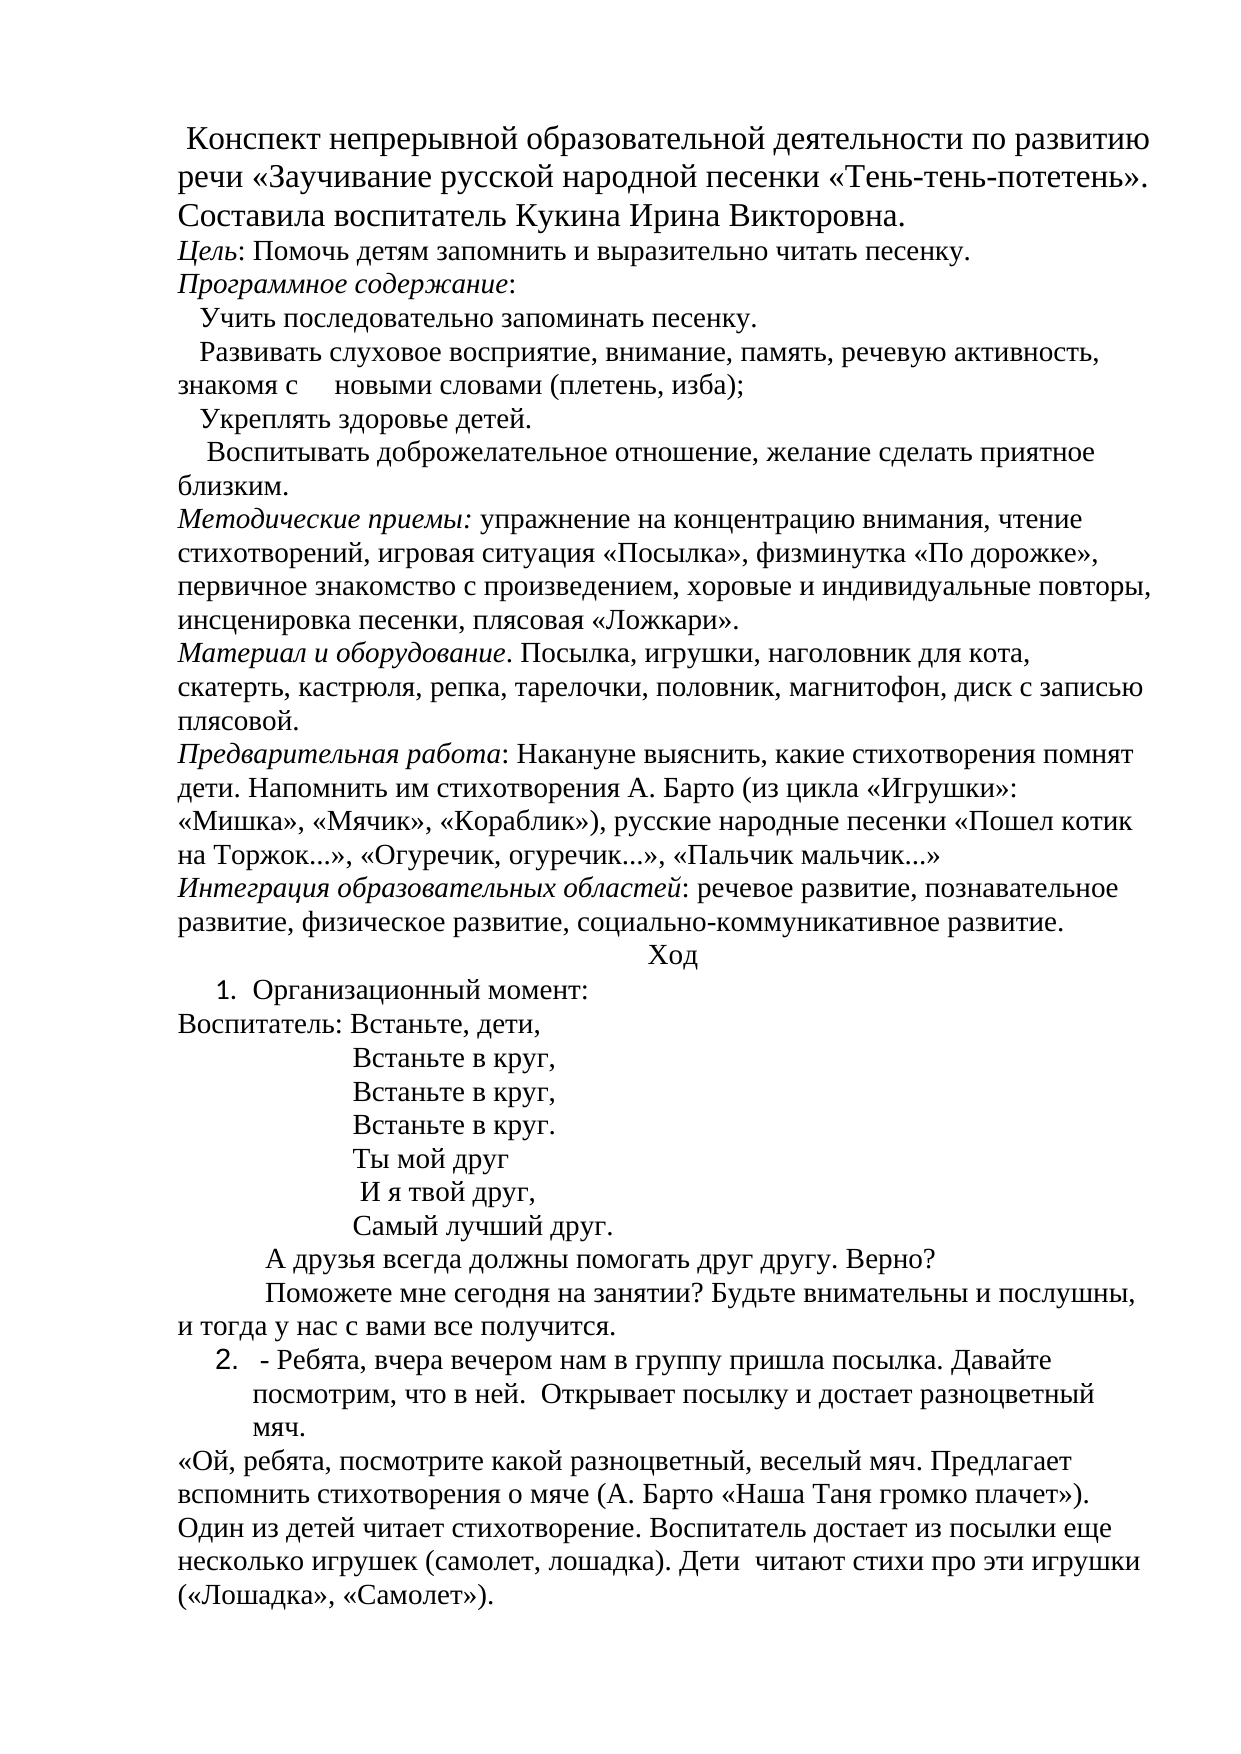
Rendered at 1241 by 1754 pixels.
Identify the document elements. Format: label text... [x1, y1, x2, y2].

text А друзья всегда должны помогать друг другу. Верно? [177, 1241, 1152, 1275]
text «Ой, ребята, посмотрите какой разноцветный, веселый мяч. Предлагает вспомнить стихотворения о мяче (А. Барто «Наша Таня громко плачет»). Один из детей читает стихотворение. Воспитатель достает из посылки еще несколько игрушек (самолет, лошадка). Дети читают стихи про эти игрушки («Лошадка», «Самолет»). [177, 1443, 1152, 1611]
text Встаньте в круг. [177, 1107, 1152, 1141]
text Методические приемы: упражнение на концентрацию внимания, чтение стихотворений, игровая ситуация «Посылка», физминутка «По дорожке», первичное знакомство с произведением, хоровые и индивидуальные повторы, инсценировка песенки, плясовая «Ложкари». [177, 501, 1152, 636]
text Материал и оборудование. Посылка, игрушки, наголовник для кота, скатерть, кастрюля, репка, тарелочки, половник, магнитофон, диск с записью плясовой. [177, 636, 1152, 736]
text Ход [177, 937, 1152, 971]
text Встаньте в круг, [177, 1040, 1152, 1074]
text Предварительная работа: Накануне выяснить, какие стихотворения помнят дети. Напомнить им стихотворения А. Барто (из цикла «Игрушки»: «Мишка», «Мячик», «Кораблик»), русские народные песенки «Пошел котик на Торжок...», «Огуречик, огуречик...», «Пальчик мальчик...» [177, 736, 1152, 870]
text Программное содержание: [177, 267, 1152, 300]
text Самый лучший друг. [177, 1208, 1152, 1241]
list Организационный момент: [215, 971, 1152, 1007]
text Воспитывать доброжелательное отношение, желание сделать приятное близким. [177, 434, 1152, 501]
text Встаньте в круг, [177, 1074, 1152, 1107]
text Учить последовательно запоминать песенку. [177, 300, 1152, 334]
text Укреплять здоровье детей. [177, 401, 1152, 434]
text Развивать слуховое восприятие, внимание, память, речевую активность, знакомя с новыми словами (плетень, изба); [177, 334, 1152, 401]
text Конспект непрерывной образовательной деятельности по развитию речи «Заучивание русской народной песенки «Тень-тень-потетень». [177, 118, 1152, 195]
text Воспитатель: Встаньте, дети, [177, 1007, 1152, 1040]
text Составила воспитатель Кукина Ирина Викторовна. [177, 195, 1152, 233]
text Интеграция образовательных областей: речевое развитие, познавательное развитие, физическое развитие, социально-коммуникативное развитие. [177, 870, 1152, 937]
text Ты мой друг [177, 1141, 1152, 1174]
list - Ребята, вчера вечером нам в группу пришла посылка. Давайте посмотрим, что в ней. Открывает посылку и достает разноцветный мяч. [215, 1342, 1152, 1443]
text Поможете мне сегодня на занятии? Будьте внимательны и послушны, и тогда у нас с вами все получится. [177, 1275, 1152, 1342]
text Цель: Помочь детям запомнить и выразительно читать песенку. [177, 233, 1152, 267]
text И я твой друг, [177, 1174, 1152, 1208]
